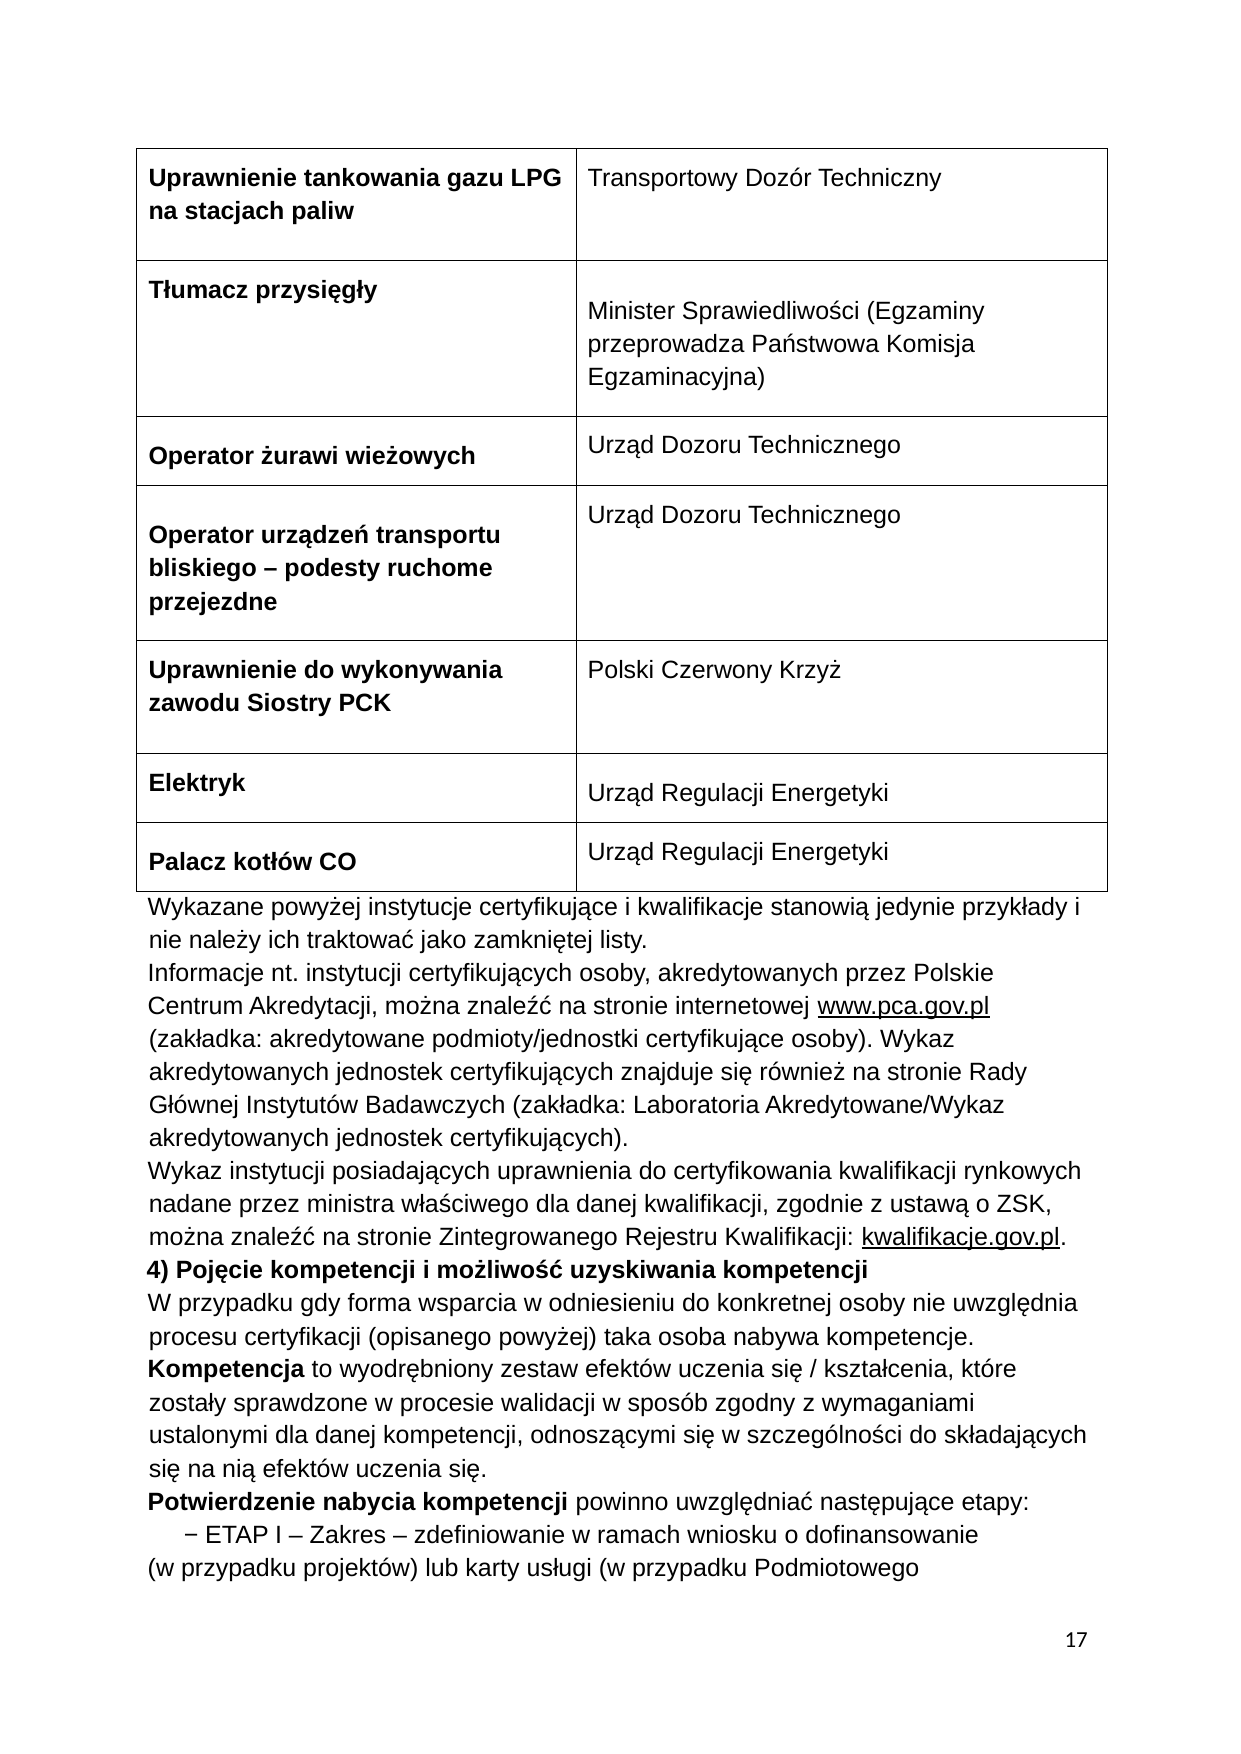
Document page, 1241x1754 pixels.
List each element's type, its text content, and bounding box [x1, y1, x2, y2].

text (w przypadku projektów) lub karty usługi (w przypadku Podmiotowego [147, 1553, 1070, 1581]
text W przypadku gdy forma wsparcia w odniesieniu do konkretnej osoby nie uwzględnia procesu certyfikacji (opisanego powyżej) taka osoba nabywa kompetencje. [147, 1288, 1093, 1350]
text Wykazane powyżej instytucje certyfikujące i kwalifikacje stanowią jedynie przykłady i nie należy ich traktować jako zamkniętej listy. [147, 892, 1081, 954]
table_cell Uprawnienie do wykonywania zawodu Siostry PCK [137, 641, 576, 753]
table_cell Elektryk [137, 754, 576, 822]
text Kompetencja to wyodrębniony zestaw efektów uczenia się / kształcenia, które zostały sprawdzone w procesie walidacji w sposób zgodny z wymaganiami ustalonymi dla danej kompetencji, odnoszącymi się w szczególności do składających się na nią efektów uczenia się. [147, 1354, 1093, 1482]
table_cell Urząd Dozoru Technicznego [577, 486, 1107, 640]
table_cell Urząd Regulacji Energetyki [577, 754, 1107, 822]
text 4) Pojęcie kompetencji i możliwość uzyskiwania kompetencji [146, 1255, 1093, 1284]
table_cell Minister Sprawiedliwości (Egzaminy przeprowadza Państwowa Komisja Egzaminacyjna) [577, 261, 1107, 416]
table_cell Urząd Regulacji Energetyki [577, 823, 1107, 891]
text − ETAP I – Zakres – zdefiniowanie w ramach wniosku o dofinansowanie [183, 1519, 1093, 1548]
text Informacje nt. instytucji certyfikujących osoby, akredytowanych przez Polskie [147, 958, 1093, 987]
table_cell Operator żurawi wieżowych [137, 417, 576, 485]
table_cell Transportowy Dozór Techniczny [577, 149, 1107, 260]
table_cell Uprawnienie tankowania gazu LPG na stacjach paliw [137, 149, 576, 260]
text Centrum Akredytacji, można znaleźć na stronie internetowej www.pca.gov.pl (zakładka: akredytowane podmioty/jednostki certyfikujące osoby). Wykaz akredytowanych jednostek certyfikujących znajduje się również na stronie Rady Głównej Instytutów Badawczych (zakładka: Laboratoria Akredytowane/Wykaz akredytowanych jednostek certyfikujących). [147, 991, 1093, 1152]
text Potwierdzenie nabycia kompetencji powinno uwzględniać następujące etapy: [147, 1487, 1093, 1515]
table_cell Urząd Dozoru Technicznego [577, 417, 1107, 485]
table_cell Operator urządzeń transportu bliskiego – podesty ruchome przejezdne [137, 486, 576, 640]
table_cell Tłumacz przysięgły [137, 261, 576, 416]
table_cell Polski Czerwony Krzyż [577, 641, 1107, 753]
text Wykaz instytucji posiadających uprawnienia do certyfikowania kwalifikacji rynkowych nadane przez ministra właściwego dla danej kwalifikacji, zgodnie z ustawą o ZSK, można znaleźć na stronie Zintegrowanego Rejestru Kwalifikacji: kwalifikacje.gov.pl. [147, 1156, 1093, 1251]
table_cell Palacz kotłów CO [137, 823, 576, 891]
